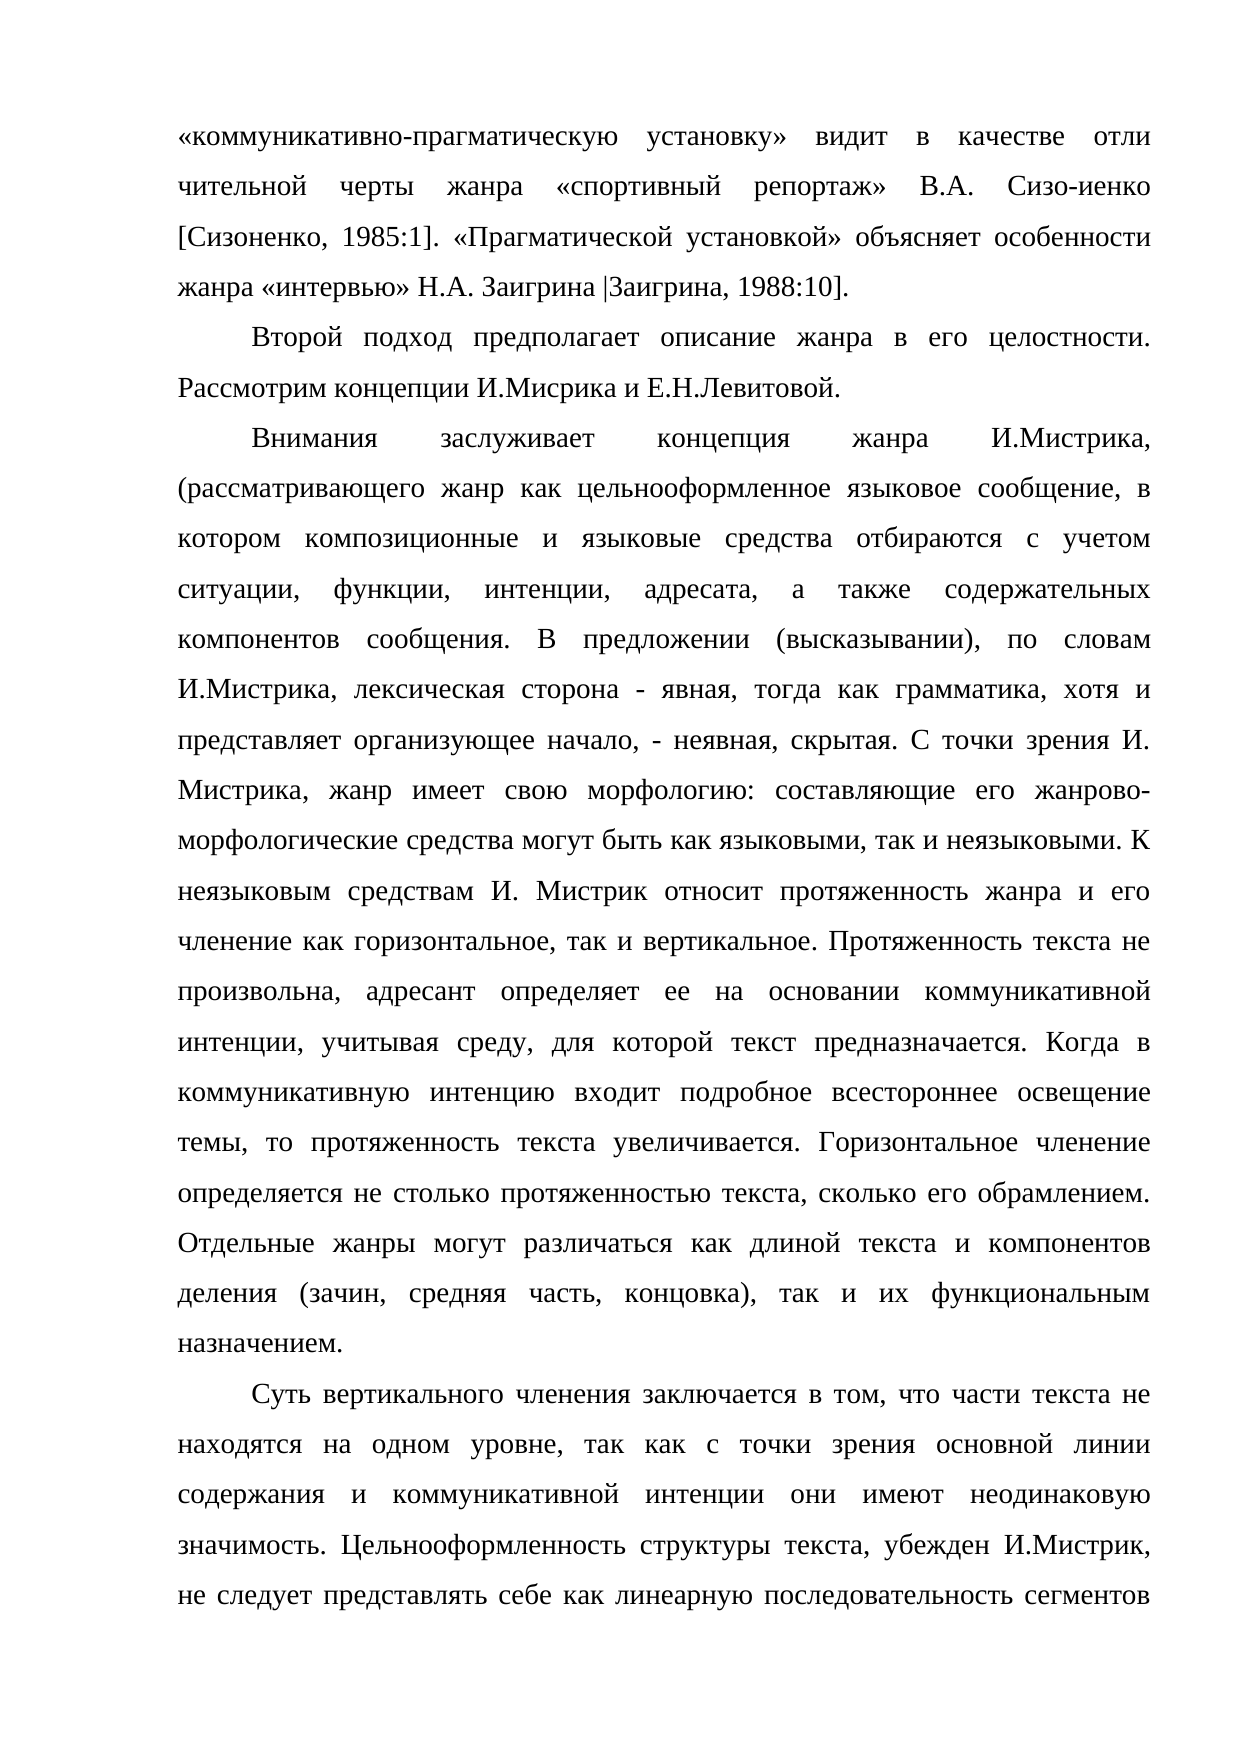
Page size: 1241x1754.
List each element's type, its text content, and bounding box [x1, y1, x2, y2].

text Внимания заслуживает концепция жанра И.Мистрика, (рассматривающего жанр как цельнооформленное языковое сообщение, в котором композиционные и языковые средства отбираются с учетом ситуации, функции, интенции, адресата, а также содержательных компонентов сообщения. В предложении (высказывании), по словам И.Мистрика, лексическая сторона - явная, тогда как грамматика, хотя и представляет организующее начало, - неявная, скрытая. С точки зрения И. Мистрика, жанр имеет свою морфологию: составляющие его жанрово-морфологические средства могут быть как языковыми, так и неязыковыми. К неязыковым средствам И. Мистрик относит протяженность жанра и его членение как горизонтальное, так и вертикальное. Протяженность текста не произвольна, адресант определяет ее на основании коммуникативной интенции, учитывая среду, для которой текст предназначается. Когда в коммуникативную интенцию входит подробное всестороннее освещение темы, то протяженность текста увеличивается. Горизонтальное членение определяется не столько протяженностью текста, сколько его обрамлением. Отдельные жанры могут различаться как длиной текста и компонентов деления (зачин, средняя часть, концовка), так и их функциональным назначением. [177, 420, 1152, 1359]
text Второй подход предполагает описание жанра в его целостности. Рассмотрим концепции И.Мисрика и Е.Н.Левитовой. [177, 319, 1152, 403]
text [177, 1376, 1152, 1611]
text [177, 118, 1152, 303]
